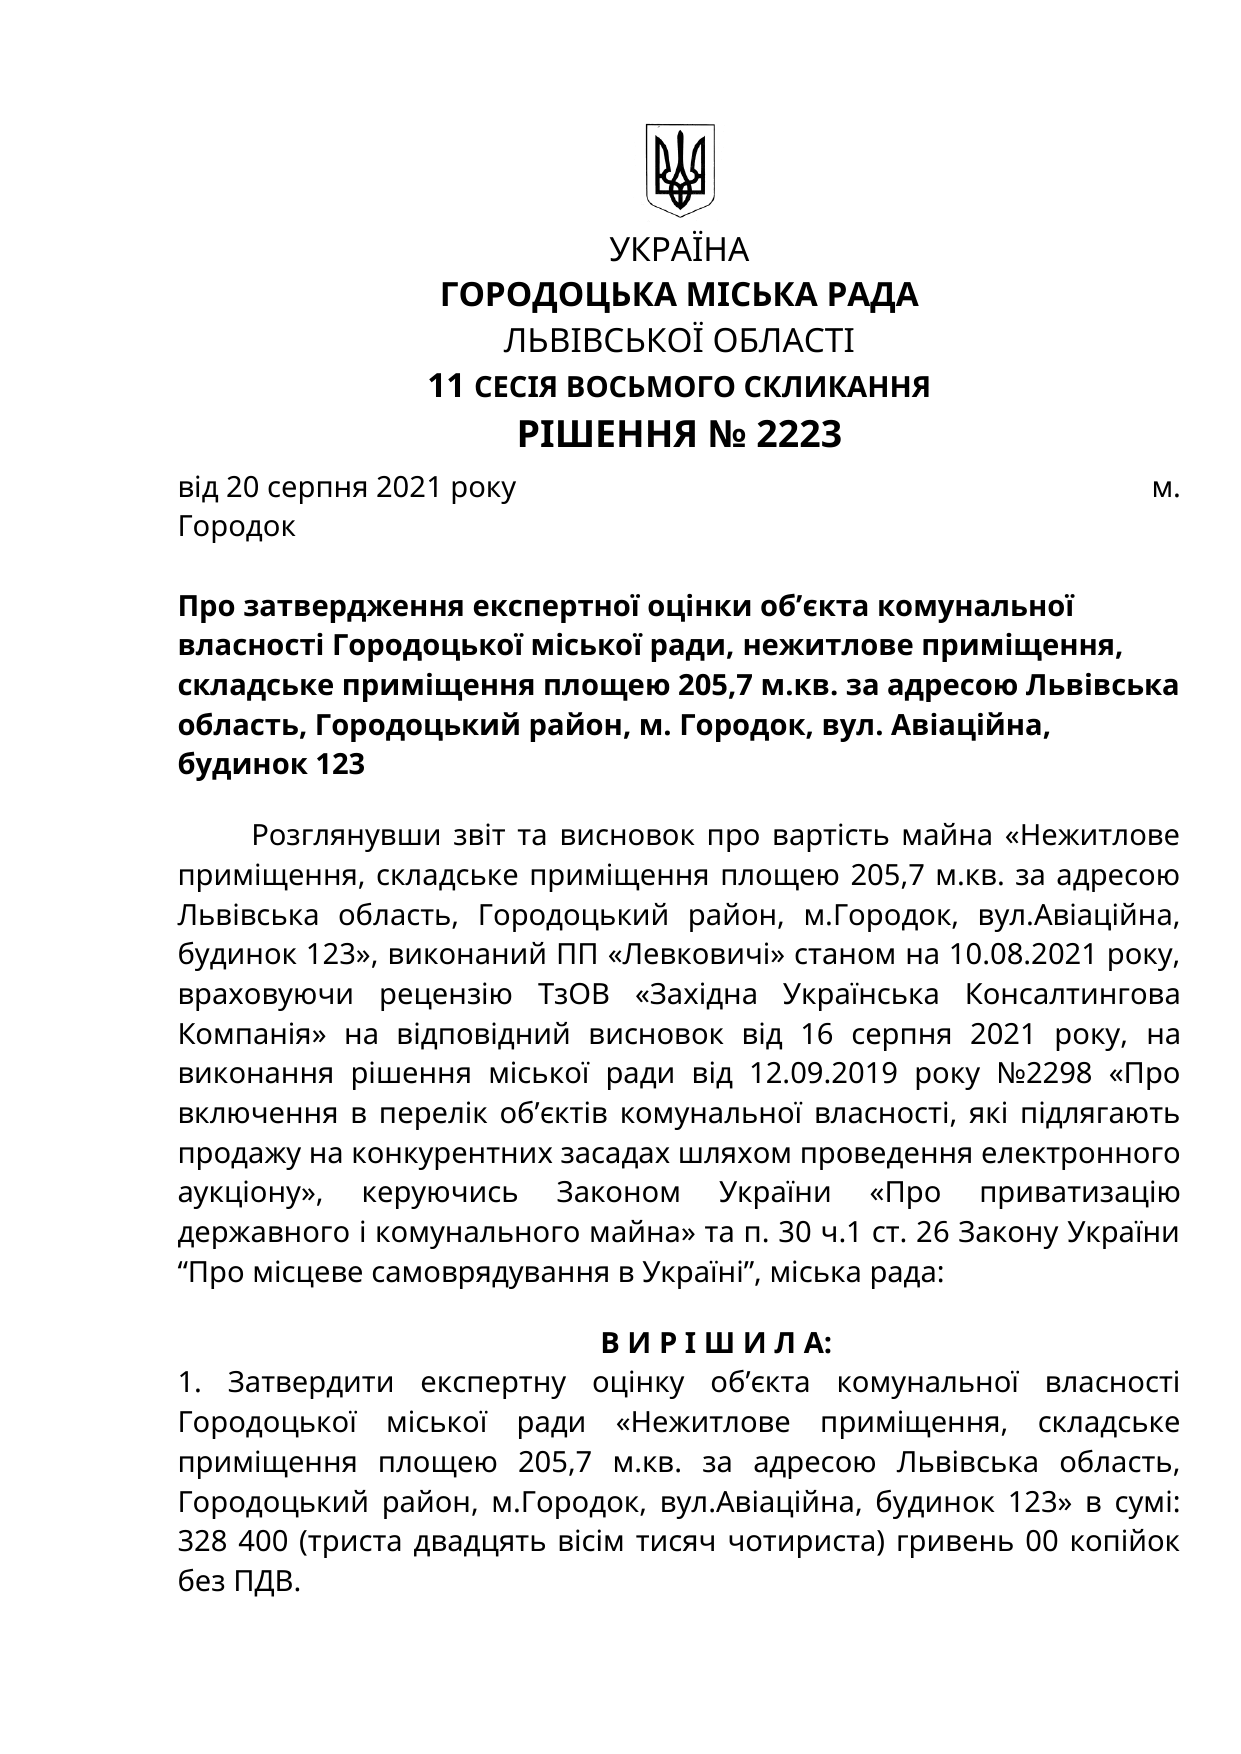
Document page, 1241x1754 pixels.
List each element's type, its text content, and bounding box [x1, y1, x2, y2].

text РІШЕННЯ № 2223 [177, 407, 1181, 458]
text В И Р І Ш И Л А: [177, 1322, 1181, 1362]
text ЛЬВІВСЬКОЇ ОБЛАСТІ [177, 316, 1181, 362]
text від 20 серпня 2021 року м. Городок [177, 466, 1181, 545]
text Про затвердження експертної оцінки об’єкта комунальної власності Городоцької міської ради, нежитлове приміщення, складське приміщення площею 205,7 м.кв. за адресою Львівська область, Городоцький район, м. Городок, вул. Авіаційна, будинок 123 [177, 585, 1181, 783]
picture [633, 118, 726, 222]
text ГОРОДОЦЬКА МІСЬКА РАДА [177, 271, 1181, 316]
text 11 сесія восьмого скликання [177, 362, 1181, 407]
text Розглянувши звіт та висновок про вартість майна «Нежитлове приміщення, складське приміщення площею 205,7 м.кв. за адресою Львівська область, Городоцький район, м.Городок, вул.Авіаційна, будинок 123», виконаний ПП «Левковичі» станом на 10.08.2021 року, враховуючи рецензію ТзОВ «Західна Українська Консалтингова Компанія» на відповідний висновок від 16 серпня 2021 року, на виконання рішення міської ради від 12.09.2019 року №2298 «Про включення в перелік об’єктів комунальної власності, які підлягають продажу на конкурентних засадах шляхом проведення електронного аукціону», керуючись Законом України «Про приватизацію державного і комунального майна» та п. 30 ч.1 ст. 26 Закону України “Про місцеве самоврядування в Україні”, міська рада: [177, 1172, 1181, 1291]
text УКРАЇНА [177, 226, 1181, 271]
text Розглянувши звіт та висновок про вартість майна «Нежитлове приміщення, складське приміщення площею 205,7 м.кв. за адресою Львівська область, Городоцький район, м.Городок, вул.Авіаційна, будинок 123», виконаний ПП «Левковичі» станом на 10.08.2021 року, враховуючи рецензію ТзОВ «Західна Українська Консалтингова Компанія» на відповідний висновок від 16 серпня 2021 року, на виконання рішення міської ради від 12.09.2019 року №2298 «Про включення в перелік об’єктів комунальної власності, які підлягають продажу на конкурентних засадах шляхом проведення електронного аукціону», керуючись Законом України «Про приватизацію державного і комунального майна» та п. 30 ч.1 ст. 26 Закону України “Про місцеве самоврядування в Україні”, міська рада: [177, 814, 1181, 1053]
text 1. Затвердити експертну оцінку об’єкта комунальної власності Городоцької міської ради «Нежитлове приміщення, складське приміщення площею 205,7 м.кв. за адресою Львівська область, Городоцький район, м.Городок, вул.Авіаційна, будинок 123» в сумі: 328 400 (триста двадцять вісім тисяч чотириста) гривень 00 копійок без ПДВ. [177, 1362, 1181, 1600]
